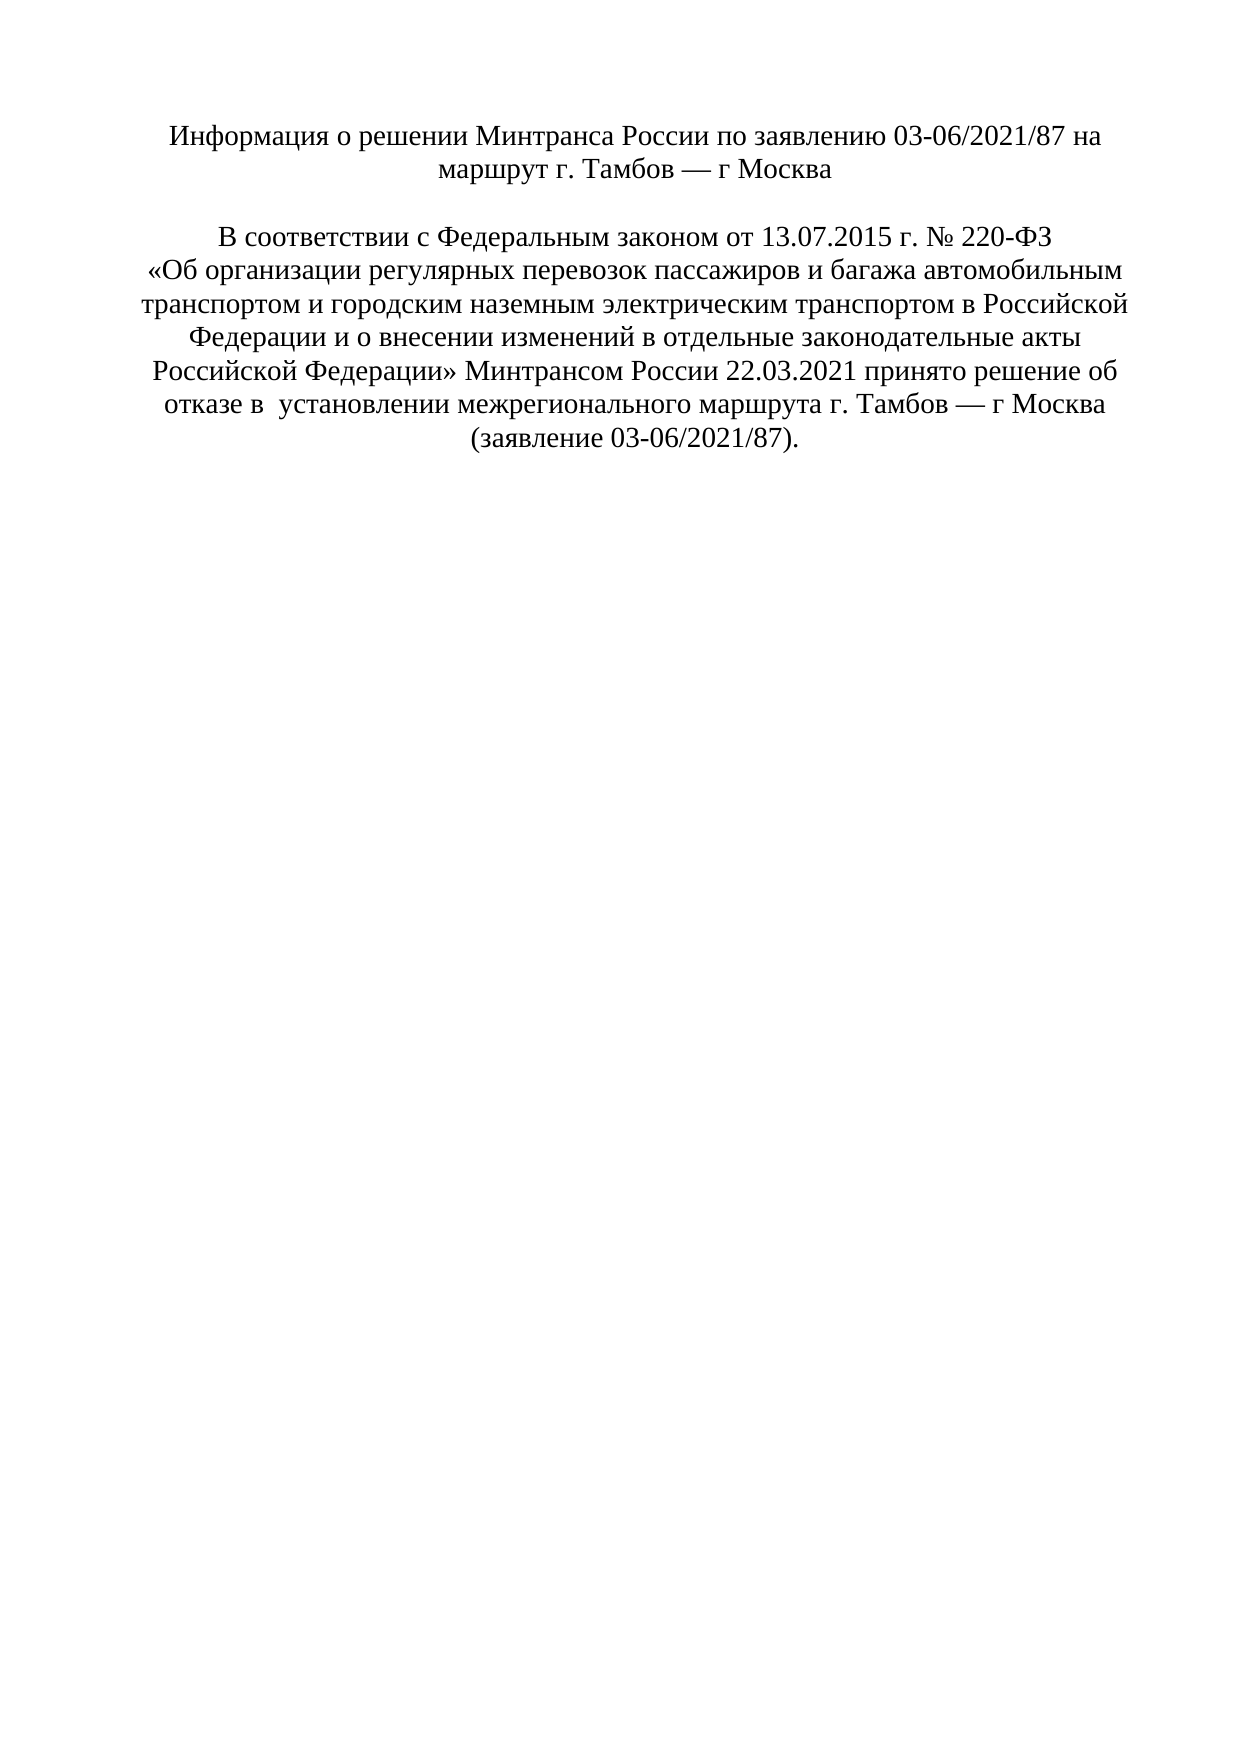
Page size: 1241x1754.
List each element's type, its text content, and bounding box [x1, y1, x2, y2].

text В соответствии с Федеральным законом от 13.07.2015 г. № 220-ФЗ «Об организации регулярных перевозок пассажиров и багажа автомобильным транспортом и городским наземным электрическим транспортом в Российской Федерации и о внесении изменений в отдельные законодательные акты Российской Федерации» Минтрансом России 22.03.2021 принято решение об отказе в установлении межрегионального маршрута г. Тамбов — г Москва (заявление 03-06/2021/87). [118, 219, 1152, 453]
text Информация о решении Минтранса России по заявлению 03-06/2021/87 на маршрут г. Тамбов — г Москва [118, 118, 1152, 185]
